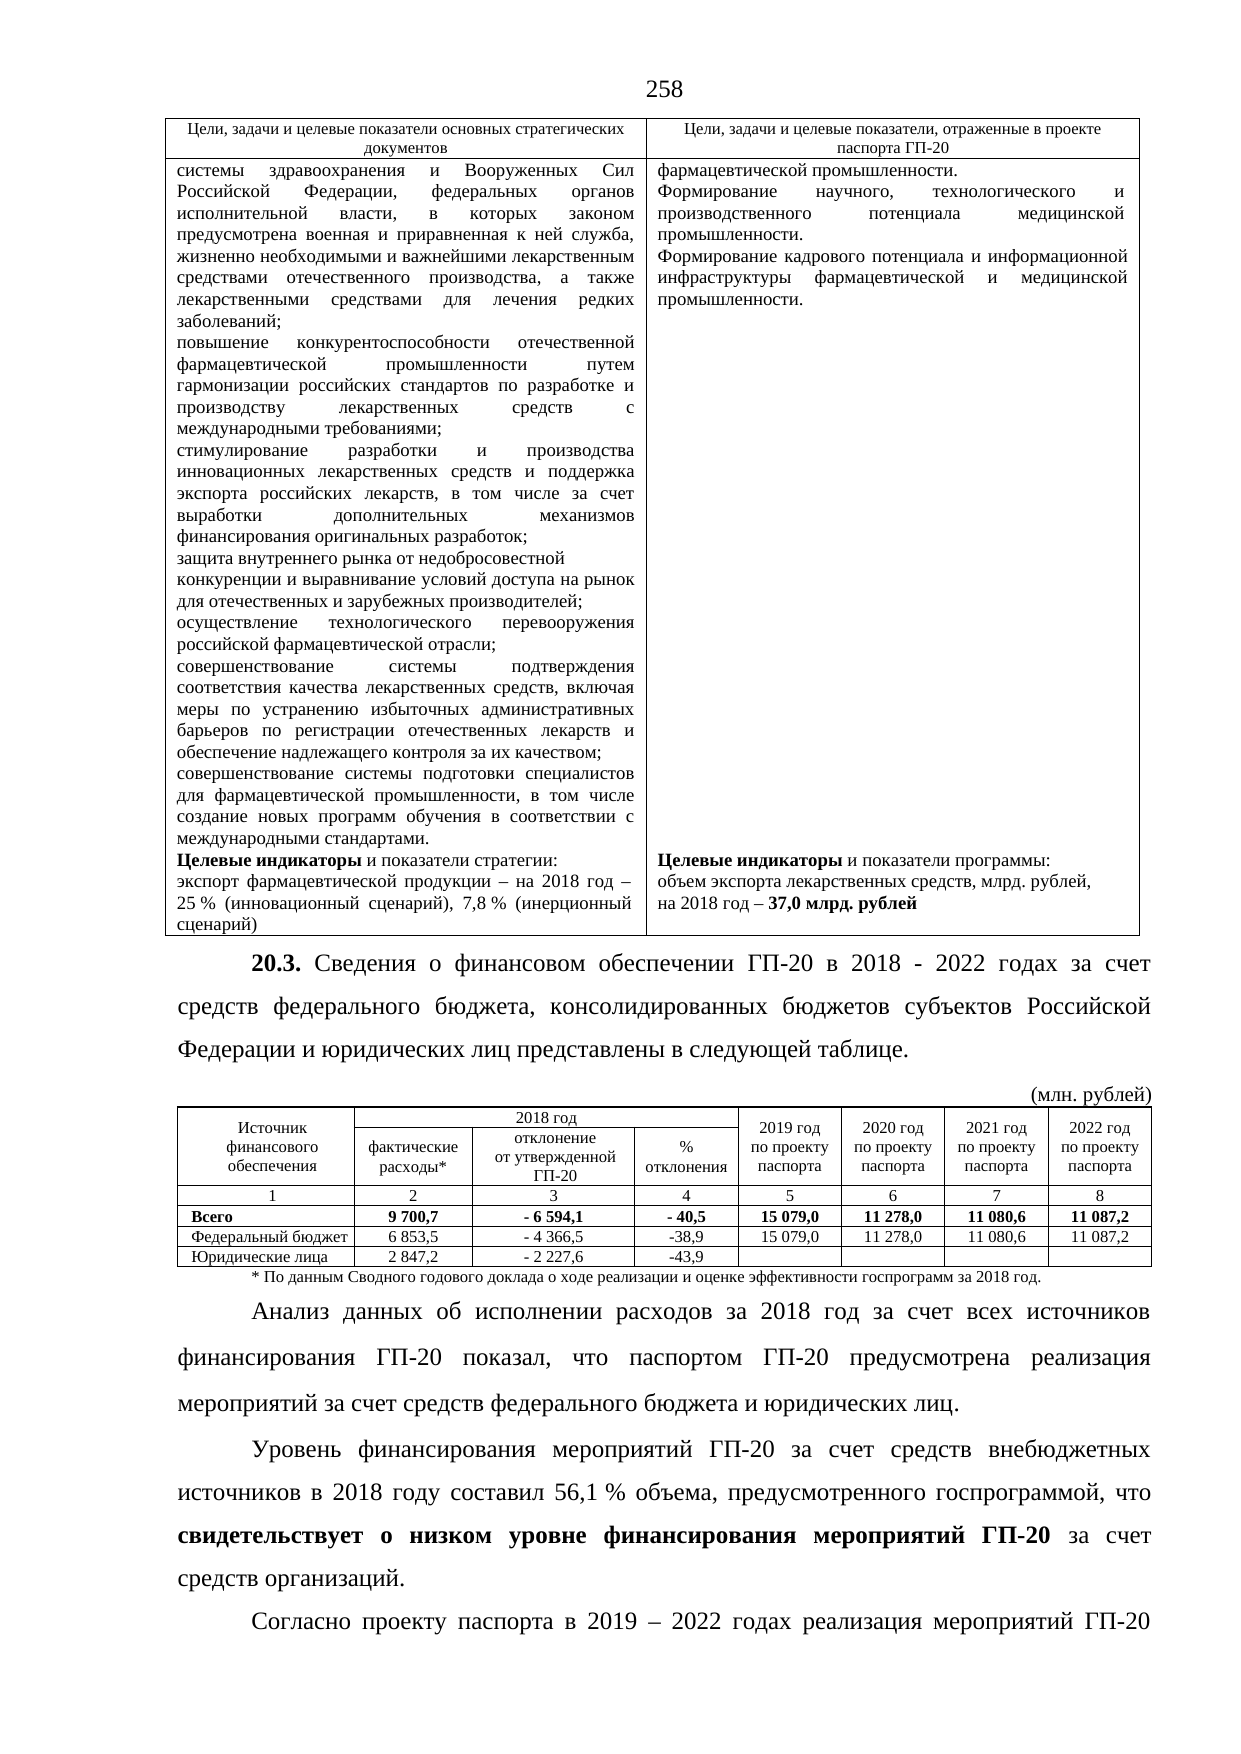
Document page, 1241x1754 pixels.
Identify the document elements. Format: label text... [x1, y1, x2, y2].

table_cell 3 [473, 1186, 634, 1205]
table_cell 6 [842, 1186, 944, 1205]
table_cell [842, 1247, 944, 1266]
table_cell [647, 159, 1139, 935]
table_cell 4 [635, 1186, 738, 1205]
table_header 2018 год [355, 1108, 738, 1127]
table_cell фактические расходы* [355, 1128, 472, 1185]
table_cell 11 087,2 [1049, 1206, 1151, 1226]
table_cell [739, 1247, 841, 1266]
table_header Источник финансового обеспечения [178, 1108, 354, 1185]
text Уровень финансирования мероприятий ГП-20 за счет средств внебюджетных источников в 2018 году составил 56,1 % объема, предусмотренного госпрограммой, что свидетельствует о низком уровне финансирования мероприятий ГП-20 за счет средств организаций. [177, 1434, 1152, 1592]
table_header 2022 год по проекту паспорта [1049, 1108, 1151, 1185]
table_cell -38,9 [635, 1227, 738, 1246]
table_cell Федеральный бюджет [178, 1227, 354, 1246]
table_cell [1049, 1247, 1151, 1266]
table_cell 6 853,5 [355, 1227, 472, 1246]
table_cell - 4 366,5 [473, 1227, 634, 1246]
table_cell 2 [355, 1186, 472, 1205]
table_cell 2 847,2 [355, 1247, 472, 1266]
table_cell 11 087,2 [1049, 1227, 1151, 1246]
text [177, 1606, 1152, 1635]
table_cell 5 [739, 1186, 841, 1205]
table_cell - 40,5 [635, 1206, 738, 1226]
table_cell 9 700,7 [355, 1206, 472, 1226]
table_cell - 2 227,6 [473, 1247, 634, 1266]
text 20.3. Сведения о финансовом обеспечении ГП-20 в 2018 - 2022 годах за счет средств федерального бюджета, консолидированных бюджетов субъектов Российской Федерации и юридических лиц представлены в следующей таблице. [177, 948, 1152, 1063]
table_cell 15 079,0 [739, 1206, 841, 1226]
text (млн. рублей) [177, 1078, 1152, 1106]
table_cell отклонение от утвержденной ГП-20 [473, 1128, 634, 1185]
table_cell 1 [178, 1186, 354, 1205]
table_cell - 6 594,1 [473, 1206, 634, 1226]
table_cell 11 080,6 [945, 1206, 1048, 1226]
table_header Цели, задачи и целевые показатели, отраженные в проекте паспорта ГП-20 [647, 119, 1139, 157]
text Анализ данных об исполнении расходов за 2018 год за счет всех источников финансирования ГП-20 показал, что паспортом ГП-20 предусмотрена реализация мероприятий за счет средств федерального бюджета и юридических лиц. [177, 1296, 1152, 1416]
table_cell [166, 159, 646, 935]
table_header Цели, задачи и целевые показатели основных стратегических документов [166, 119, 646, 157]
table_cell 11 278,0 [842, 1206, 944, 1226]
table_cell 11 278,0 [842, 1227, 944, 1246]
table_cell -43,9 [635, 1247, 738, 1266]
table_cell 11 080,6 [945, 1227, 1048, 1246]
table_cell 15 079,0 [739, 1227, 841, 1246]
table_cell Юридические лица [178, 1247, 354, 1266]
table_header 2020 год по проекту паспорта [842, 1108, 944, 1185]
table_header 2019 год по проекту паспорта [739, 1108, 841, 1185]
table_cell Всего [178, 1206, 354, 1226]
text * По данным Сводного годового доклада о ходе реализации и оценке эффективности госпрограмм за 2018 год. [177, 1267, 1152, 1286]
table_cell [945, 1247, 1048, 1266]
table_cell % отклонения [635, 1128, 738, 1185]
table_cell 8 [1049, 1186, 1151, 1205]
table_cell 7 [945, 1186, 1048, 1205]
table_header 2021 год по проекту паспорта [945, 1108, 1048, 1185]
